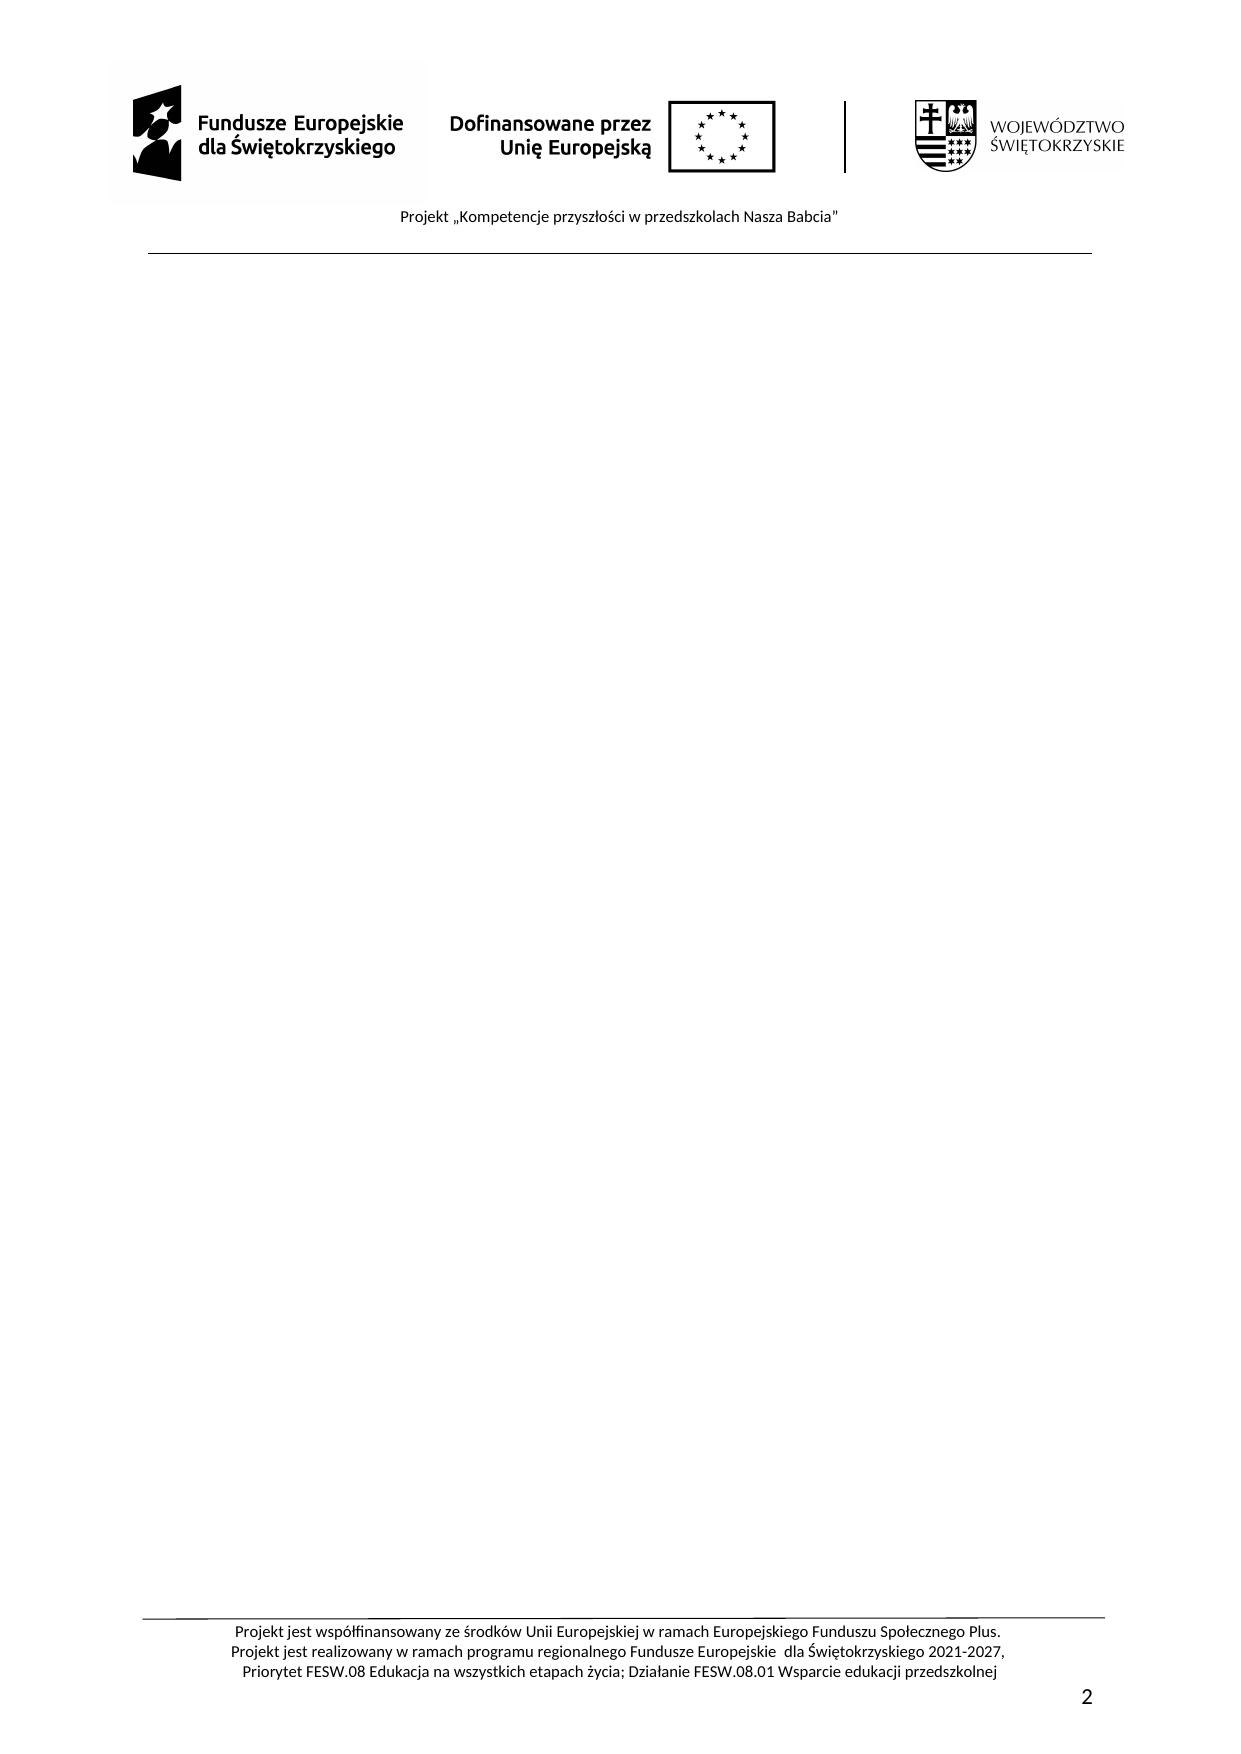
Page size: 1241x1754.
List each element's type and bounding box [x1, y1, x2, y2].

picture [109, 61, 427, 205]
picture [915, 100, 1124, 172]
picture [437, 62, 799, 205]
